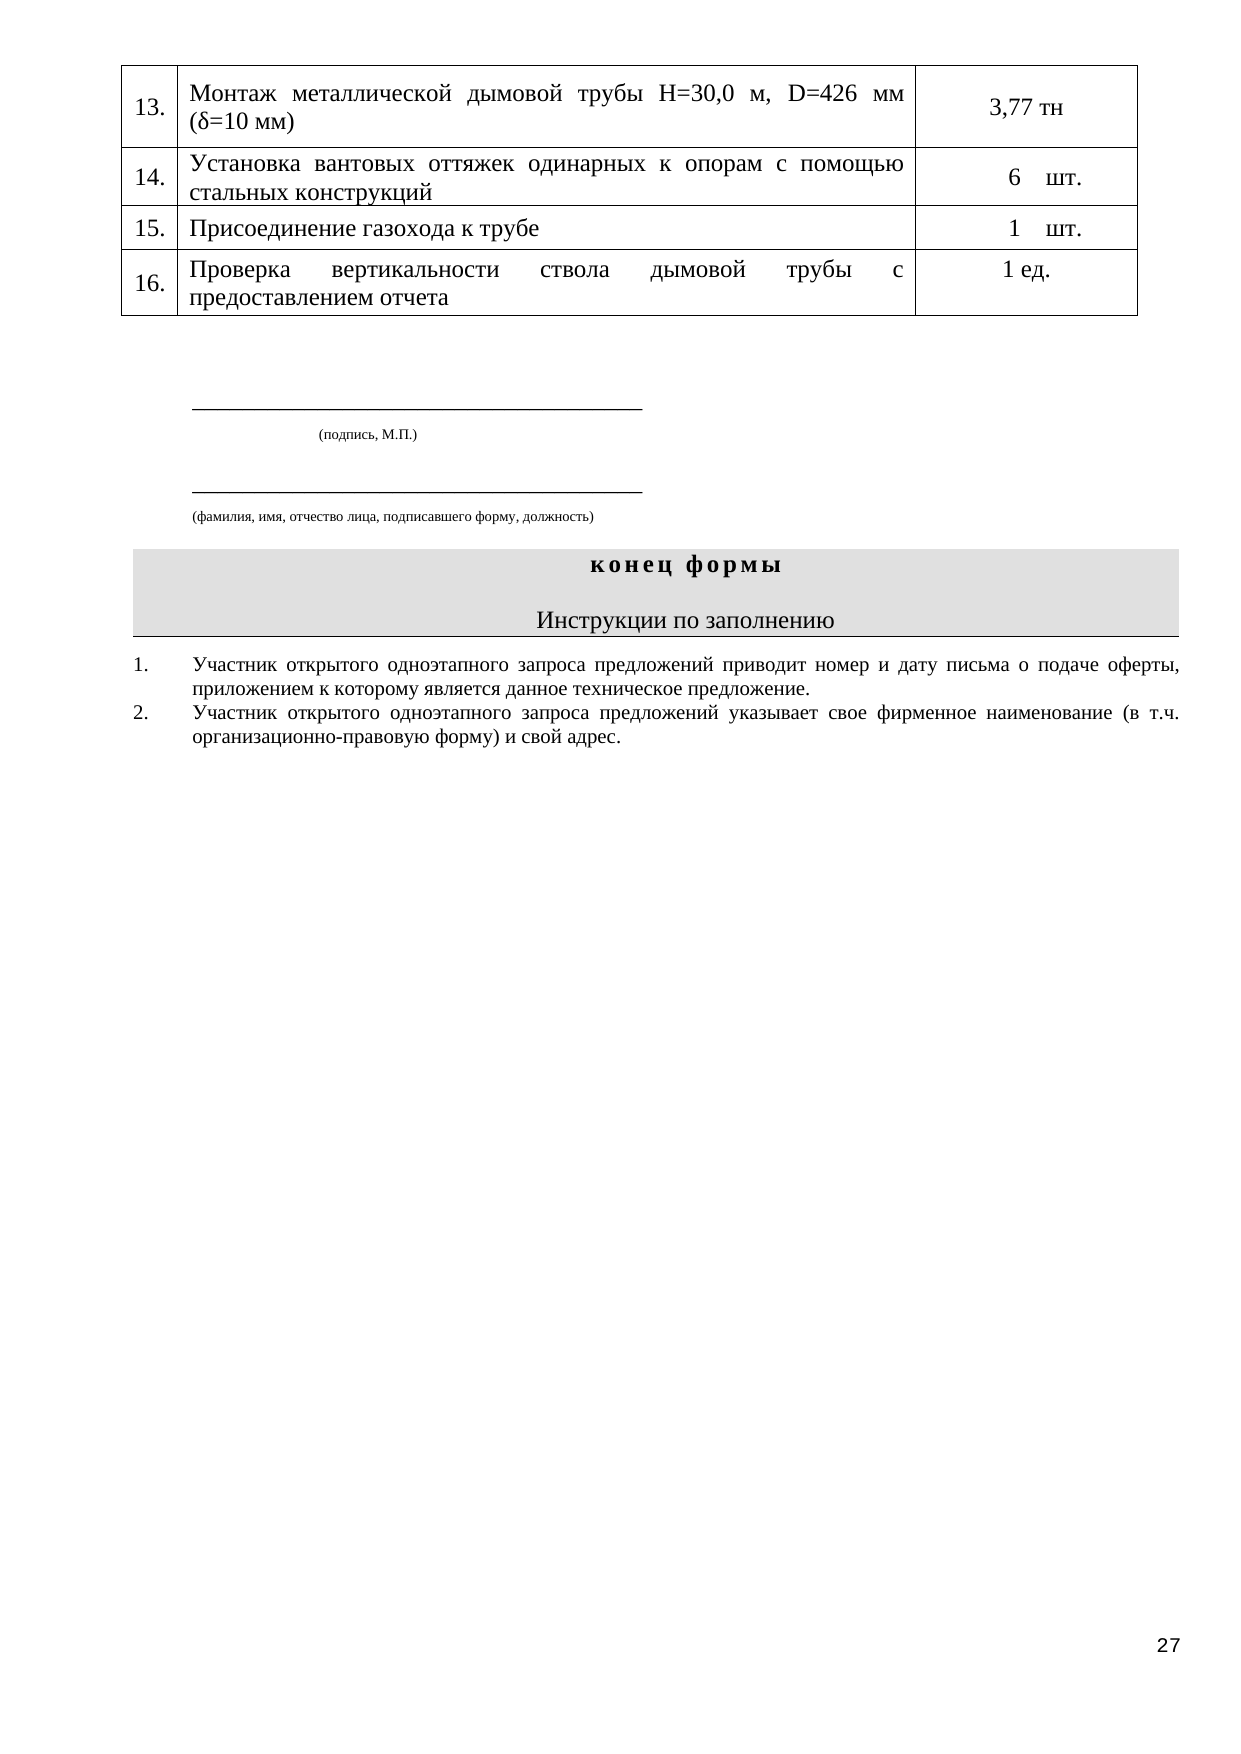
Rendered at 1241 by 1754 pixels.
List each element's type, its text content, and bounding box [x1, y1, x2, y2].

table_cell 14. [122, 148, 177, 205]
table_cell Монтаж металлической дымовой трубы Н=30,0 м, D=426 мм (δ=10 мм) [178, 66, 915, 147]
text конец формы [133, 549, 1179, 578]
table_cell 1 ед. [916, 250, 1137, 315]
table_cell 13. [122, 66, 177, 147]
table_cell шт. [916, 206, 1137, 248]
table_cell 16. [122, 250, 177, 315]
text Инструкции по заполнению [133, 605, 1179, 636]
list Участник открытого одноэтапного запроса предложений приводит номер и дату письма о подаче оферты, приложением к которому является данное техническое предложение. [133, 651, 1181, 699]
text (подпись, М.П.) [133, 426, 797, 454]
table_cell Установка вантовых оттяжек одинарных к опорам с помощью стальных конструкций [178, 148, 915, 205]
text (фамилия, имя, отчество лица, подписавшего форму, должность) [133, 508, 797, 537]
table_cell 15. [122, 206, 177, 248]
table_cell Присоединение газохода к трубе [178, 206, 915, 248]
table_cell шт. [916, 148, 1137, 205]
table_cell 3,77 тн [916, 66, 1137, 147]
table_cell Проверка вертикальности ствола дымовой трубы с предоставлением отчета [178, 250, 915, 315]
list Участник открытого одноэтапного запроса предложений указывает свое фирменное наименование (в т.ч. организационно-правовую форму) и свой адрес. [133, 699, 1181, 748]
text ____________________________________ [133, 467, 1181, 496]
text ____________________________________ [133, 384, 1181, 413]
